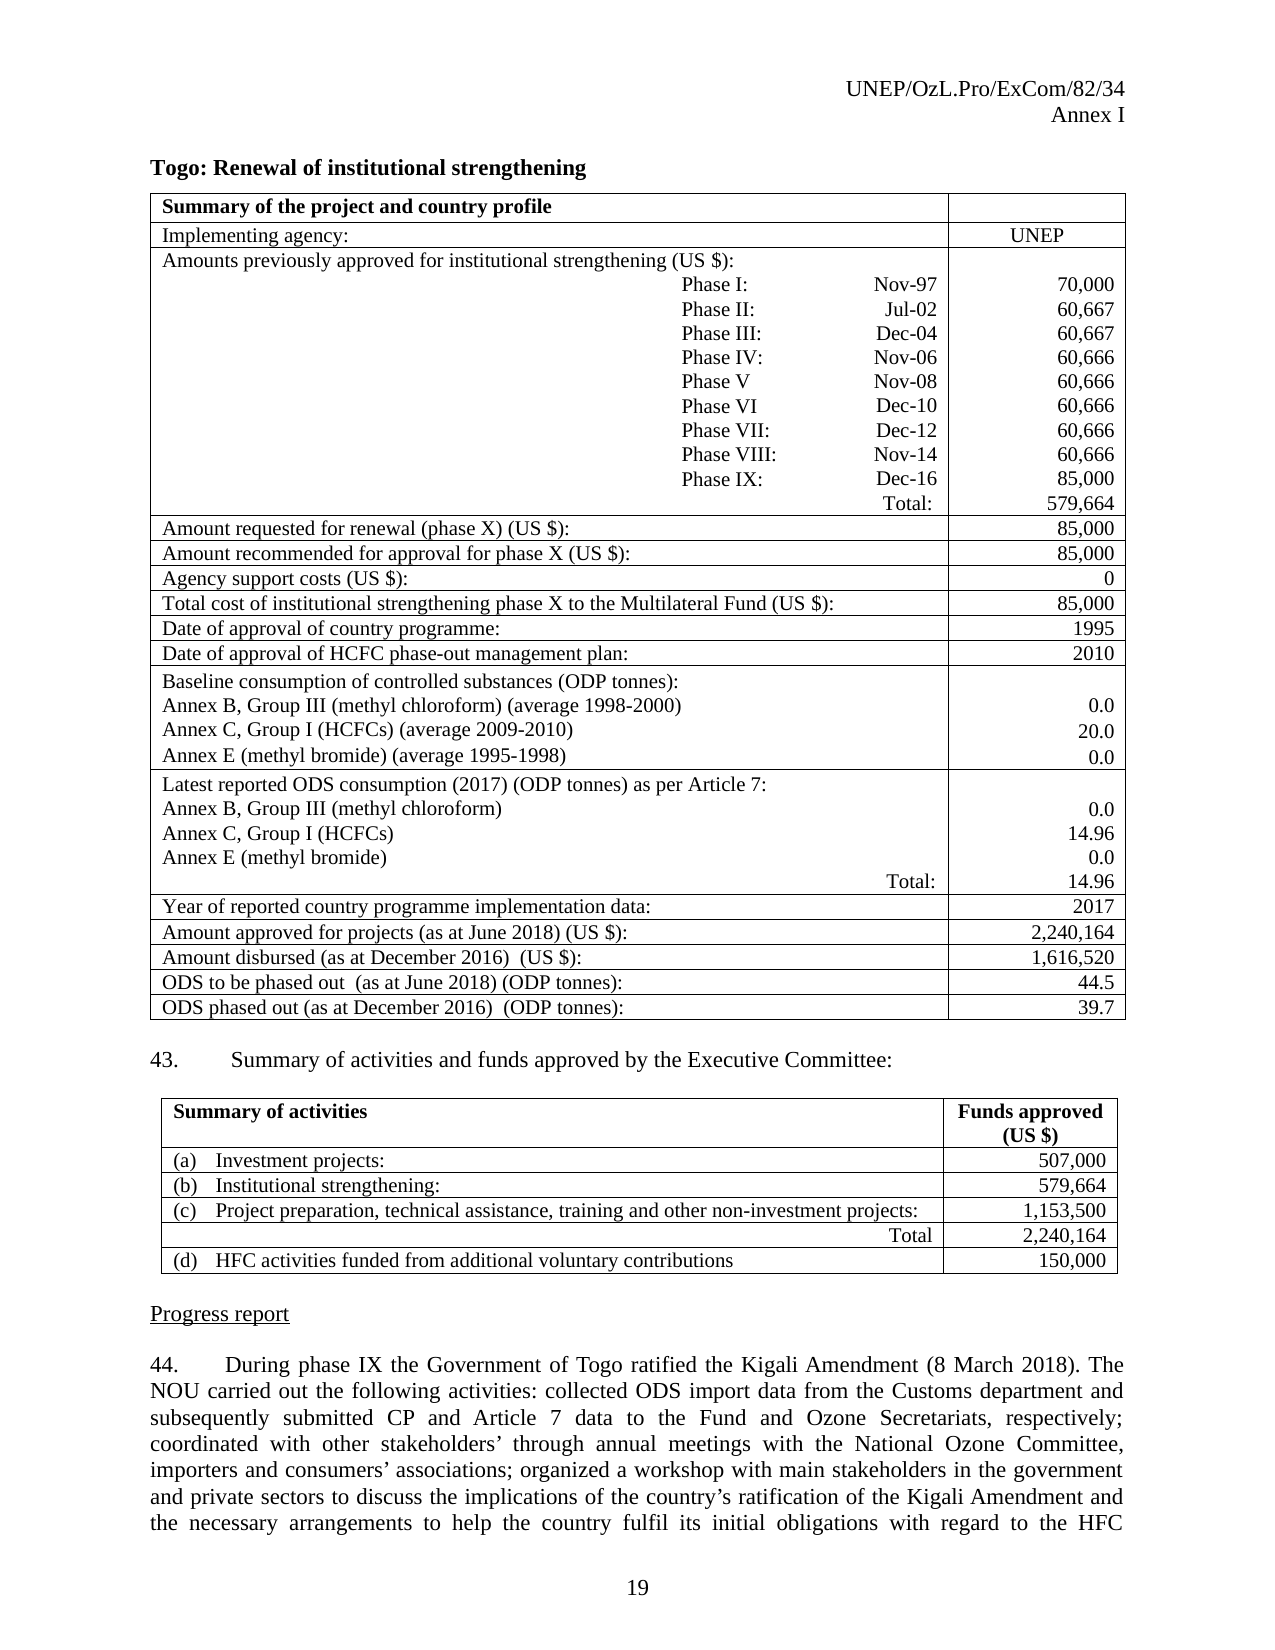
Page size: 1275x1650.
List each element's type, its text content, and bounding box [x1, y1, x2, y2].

table_cell Nov-08 [795, 369, 948, 393]
table_cell Phase VII: [151, 418, 795, 442]
table_cell Dec-12 [795, 418, 948, 442]
table_cell Latest reported ODS consumption (2017) (ODP tonnes) as per Article 7: [151, 770, 948, 796]
table_cell 2010 [949, 641, 1125, 665]
table_cell 85,000 [949, 541, 1125, 565]
table_cell Annex E (methyl bromide) [151, 845, 948, 869]
table_cell ODS phased out (as at December 2016) (ODP tonnes): [151, 995, 948, 1019]
table_cell 85,000 [949, 516, 1125, 540]
table_cell Dec-10 [795, 394, 948, 418]
table_cell (c) [162, 1198, 216, 1222]
table_cell 60,667 [949, 296, 1125, 321]
table_cell Date of approval of country programme: [151, 616, 948, 640]
table_cell Jul-02 [795, 296, 948, 321]
table_cell Amount approved for projects (as at June 2018) (US $): [151, 920, 948, 944]
table_cell Date of approval of HCFC phase-out management plan: [151, 641, 948, 665]
table_cell 60,666 [949, 369, 1125, 393]
table_cell Year of reported country programme implementation data: [151, 895, 948, 918]
table_cell 85,000 [949, 466, 1125, 491]
table_cell Agency support costs (US $): [151, 566, 948, 590]
table_cell Annex C, Group I (HCFCs) (average 2009-2010) [151, 717, 948, 743]
table_cell 0 [949, 566, 1125, 590]
table_cell 0.0 [949, 693, 1125, 717]
table_cell ODS to be phased out (as at June 2018) (ODP tonnes): [151, 970, 948, 994]
table_cell (a) [162, 1148, 216, 1172]
table_cell 2017 [949, 895, 1125, 918]
table_cell 0.0 [949, 845, 1125, 869]
table_cell 14.96 [949, 869, 1125, 893]
table_cell 1,616,520 [949, 945, 1125, 969]
table_cell 150,000 [944, 1248, 1117, 1272]
table_cell Phase IX: [151, 466, 795, 491]
table_cell 60,666 [949, 418, 1125, 442]
table_cell Nov-14 [795, 442, 948, 466]
table_cell Baseline consumption of controlled substances (ODP tonnes): [151, 666, 948, 693]
table_cell Total: [151, 869, 948, 893]
table_cell 60,666 [949, 394, 1125, 418]
table_cell Amounts previously approved for institutional strengthening (US $): [151, 248, 948, 272]
table_cell 70,000 [949, 272, 1125, 296]
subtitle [150, 1351, 1125, 1536]
table_cell Nov-97 [795, 272, 948, 296]
table_cell Total cost of institutional strengthening phase X to the Multilateral Fund (US $): [151, 591, 948, 615]
table_cell 44.5 [949, 970, 1125, 994]
table_cell Phase VIII: [151, 442, 795, 466]
table_cell [949, 666, 1125, 693]
table_cell Phase V [151, 369, 795, 393]
table_cell UNEP [949, 223, 1125, 247]
table_cell 579,664 [944, 1173, 1117, 1197]
table_cell 85,000 [949, 591, 1125, 615]
table_cell Investment projects: [216, 1148, 943, 1172]
table_cell Annex B, Group III (methyl chloroform) (average 1998-2000) [151, 693, 948, 717]
table_cell Amount disbursed (as at December 2016) (US $): [151, 945, 948, 969]
table_cell 579,664 [949, 491, 1125, 515]
list Summary of activities and funds approved by the Executive Committee: [150, 1046, 1125, 1073]
table_cell Phase I: [151, 272, 795, 296]
table_cell [949, 770, 1125, 796]
table_cell Institutional strengthening: [216, 1173, 943, 1197]
table_cell 39.7 [949, 995, 1125, 1019]
table_cell 1995 [949, 616, 1125, 640]
table_header [949, 194, 1125, 222]
table_cell Annex B, Group III (methyl chloroform) [151, 796, 948, 821]
table_cell (d) [162, 1248, 216, 1272]
table_cell Phase VI [151, 394, 795, 418]
list Progress report [150, 1300, 1125, 1326]
table_cell 507,000 [944, 1148, 1117, 1172]
table_header Summary of activities [162, 1099, 943, 1147]
table_cell 60,666 [949, 442, 1125, 466]
table_cell Amount requested for renewal (phase X) (US $): [151, 516, 948, 540]
table_cell HFC activities funded from additional voluntary contributions [216, 1248, 943, 1272]
table_cell 2,240,164 [949, 920, 1125, 944]
table_cell Dec-04 [795, 321, 948, 345]
table_cell Phase II: [151, 296, 795, 321]
table_cell (b) [162, 1173, 216, 1197]
table_cell Phase III: [151, 321, 795, 345]
table_cell 60,667 [949, 321, 1125, 345]
table_cell 0.0 [949, 743, 1125, 769]
table_cell Nov-06 [795, 345, 948, 369]
text Togo: Renewal of institutional strengthening [150, 154, 1125, 180]
table_cell Dec-16 [795, 466, 948, 491]
table_cell Implementing agency: [151, 223, 948, 247]
table_header Funds approved (US $) [944, 1099, 1117, 1147]
table_cell Total [162, 1223, 943, 1247]
table_cell 60,666 [949, 345, 1125, 369]
table_cell 1,153,500 [944, 1198, 1117, 1222]
table_cell 20.0 [949, 717, 1125, 743]
table_cell Amount recommended for approval for phase X (US $): [151, 541, 948, 565]
table_cell Project preparation, technical assistance, training and other non-investment projects: [216, 1198, 943, 1222]
table_cell 14.96 [949, 821, 1125, 845]
table_cell 2,240,164 [944, 1223, 1117, 1247]
table_cell Annex C, Group I (HCFCs) [151, 821, 948, 845]
table_cell [949, 248, 1125, 272]
table_header Summary of the project and country profile [151, 194, 948, 222]
table_cell 0.0 [949, 796, 1125, 821]
table_cell Phase IV: [151, 345, 795, 369]
table_cell Annex E (methyl bromide) (average 1995-1998) [151, 743, 948, 769]
table_cell Total: [151, 491, 948, 515]
